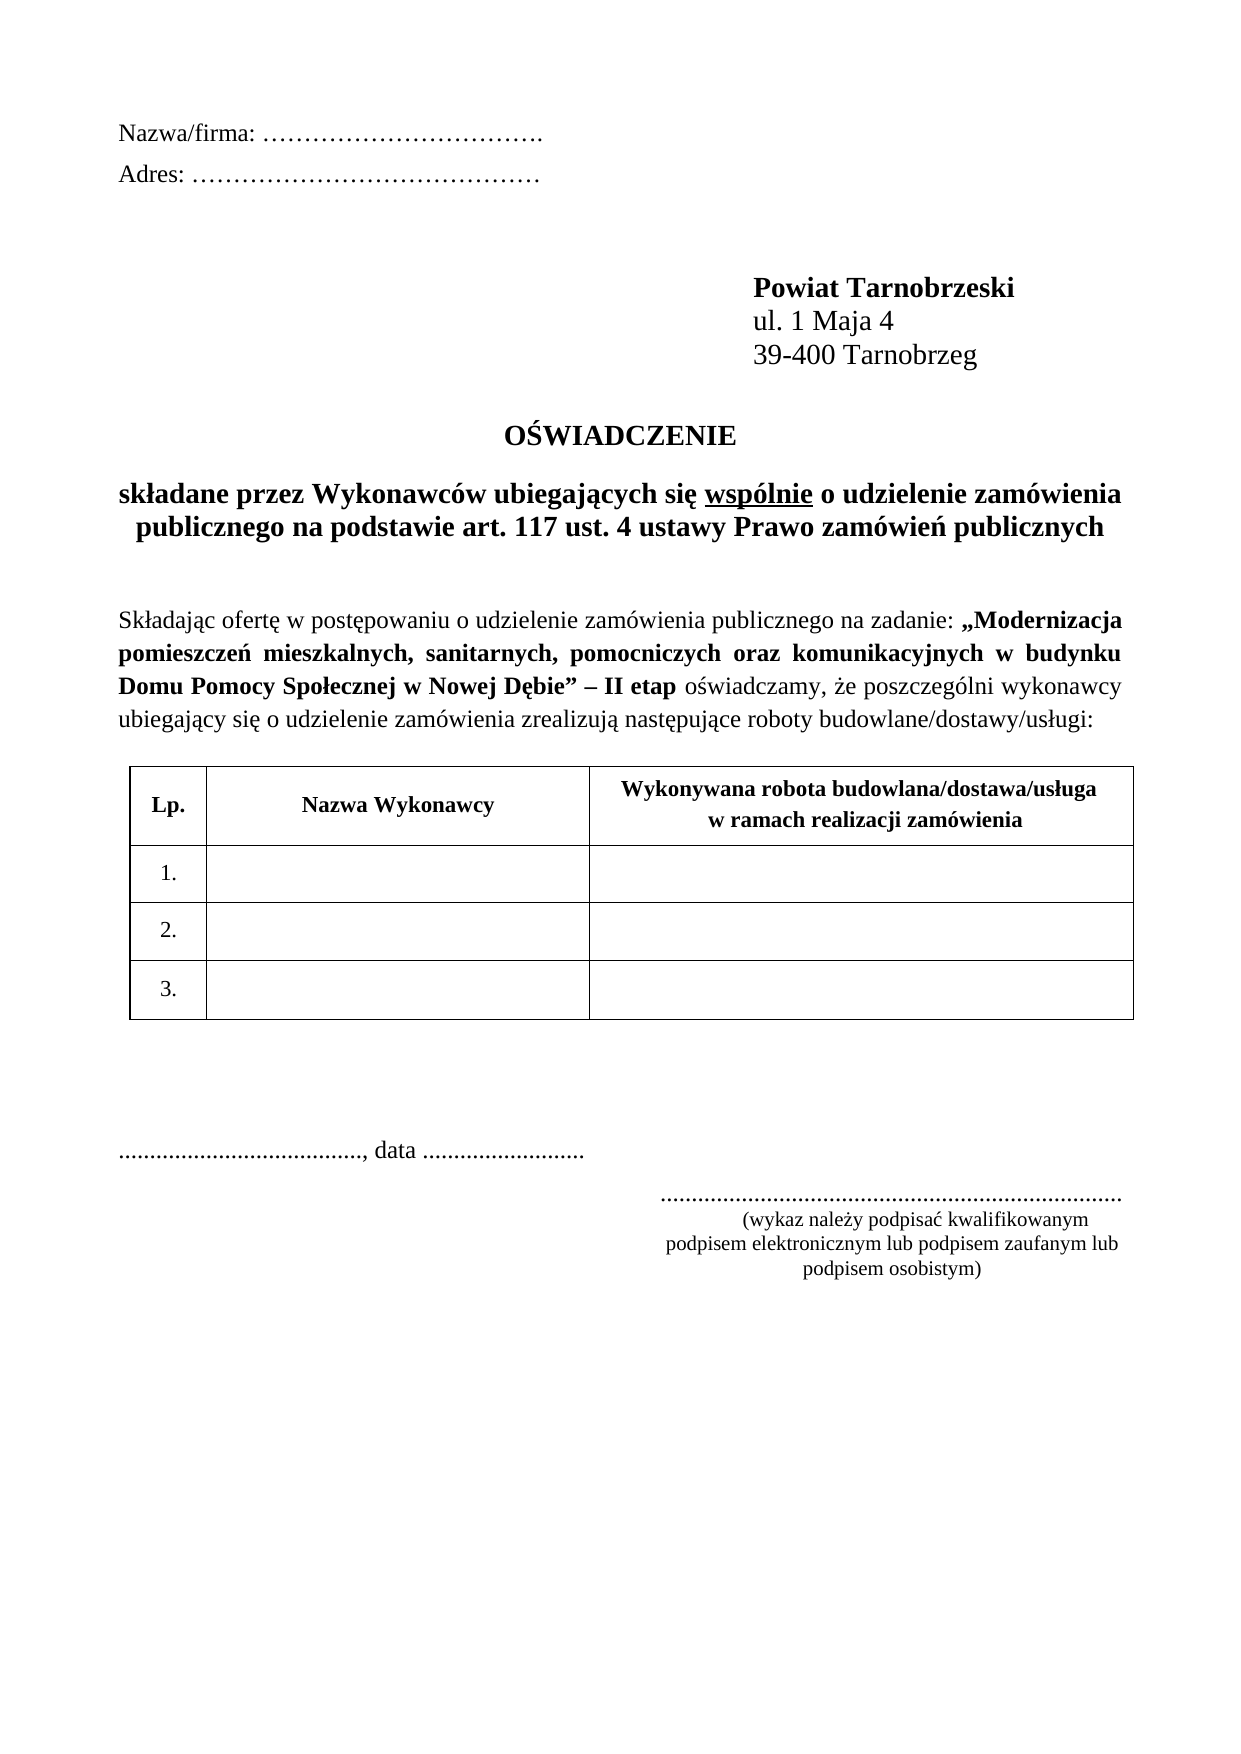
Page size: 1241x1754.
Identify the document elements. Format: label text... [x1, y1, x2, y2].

table_cell [207, 846, 589, 902]
table_header Lp. [131, 767, 206, 845]
list Nazwa/firma: ……………………………. [118, 118, 1122, 147]
table_cell 1. [131, 846, 206, 902]
table_cell [590, 846, 1133, 902]
text składane przez Wykonawców ubiegających się wspólnie o udzielenie zamówienia publicznego na podstawie art. 117 ust. 4 ustawy Prawo zamówień publicznych [118, 476, 1122, 543]
table_cell [590, 903, 1133, 960]
text ......................................., data .......................... [118, 1135, 1122, 1164]
text ul. 1 Maja 4 [753, 303, 1122, 337]
text Powiat Tarnobrzeski [339, 270, 1122, 303]
text OŚWIADCZENIE [118, 418, 1122, 452]
text 39-400 Tarnobrzeg [753, 337, 1122, 370]
table_cell 3. [131, 961, 206, 1019]
table_cell [590, 961, 1133, 1019]
list Adres: …………………………………… [118, 159, 1122, 188]
text .......................................................................... [561, 1178, 1122, 1207]
table_cell [207, 961, 589, 1019]
table_header Wykonywana robota budowlana/dostawa/usługa w ramach realizacji zamówienia [590, 767, 1133, 845]
table_cell [207, 903, 589, 960]
text Składając ofertę w postępowaniu o udzielenie zamówienia publicznego na zadanie: „Modernizacja pomieszczeń mieszkalnych, sanitarnych, pomocniczych oraz komunikacyjnych w budynku Domu Pomocy Społecznej w Nowej Dębie” – II etap oświadczamy, że poszczególni wykonawcy ubiegający się o udzielenie zamówienia zrealizują następujące roboty budowlane/dostawy/usługi: [118, 605, 1122, 733]
text (wykaz należy podpisać kwalifikowanym podpisem elektronicznym lub podpisem zaufanym lub podpisem osobistym) [662, 1207, 1122, 1279]
table_header Nazwa Wykonawcy [207, 767, 589, 845]
table_cell 2. [131, 903, 206, 960]
